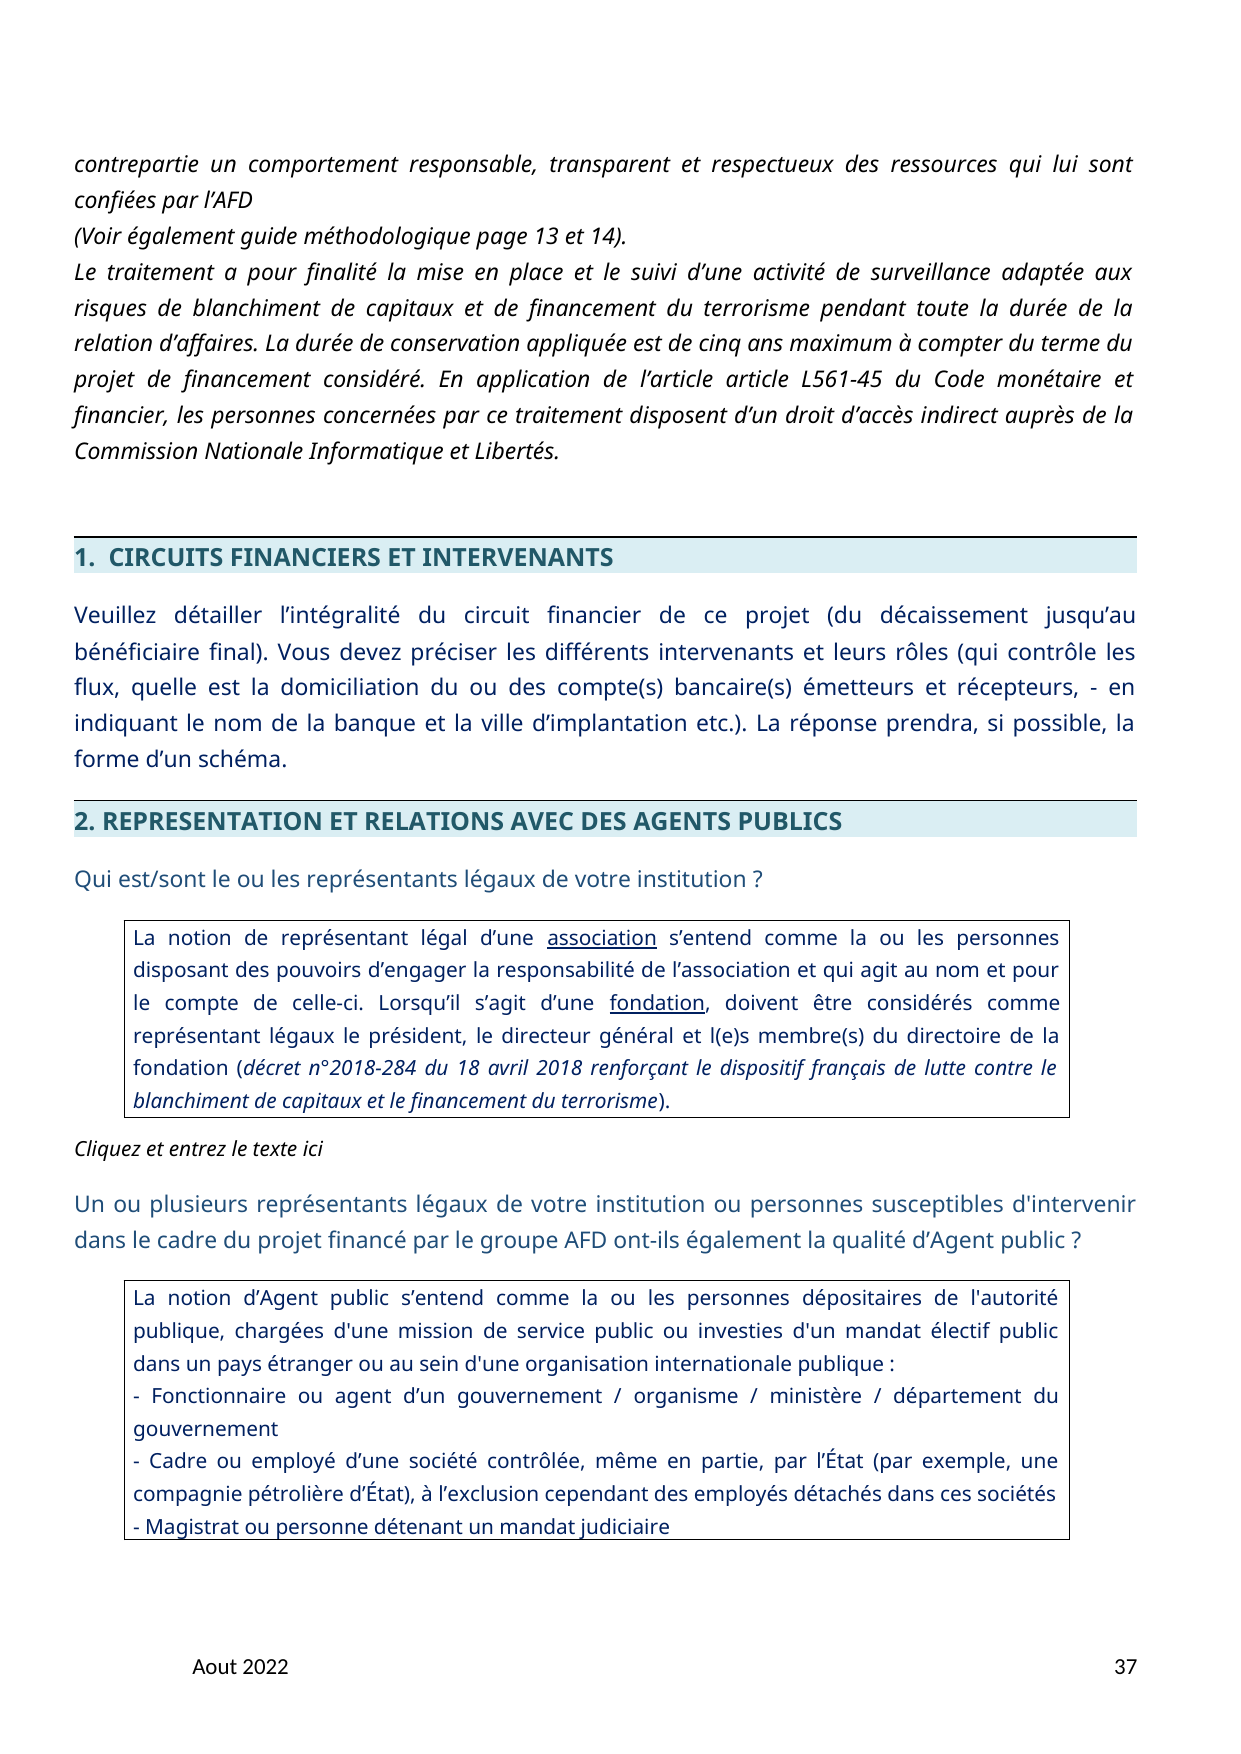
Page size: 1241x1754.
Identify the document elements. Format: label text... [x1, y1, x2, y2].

text Un ou plusieurs représentants légaux de votre institution ou personnes susceptibles d'intervenir dans le cadre du projet financé par le groupe AFD ont-ils également la qualité d’Agent public ? [74, 1188, 1137, 1255]
text Veuillez détailler l’intégralité du circuit financier de ce projet (du décaissement jusqu’au bénéficiaire final). Vous devez préciser les différents intervenants et leurs rôles (qui contrôle les flux, quelle est la domiciliation du ou des compte(s) bancaire(s) émetteurs et récepteurs, - en indiquant le nom de la banque et la ville d’implantation etc.). La réponse prendra, si possible, la forme d’un schéma. [74, 599, 1137, 774]
text La notion d’Agent public s’entend comme la ou les personnes dépositaires de l'autorité publique, chargées d'une mission de service public ou investies d'un mandat électif public dans un pays étranger ou au sein d'une organisation internationale publique : [125, 1281, 1069, 1377]
text Qui est/sont le ou les représentants légaux de votre institution ? [74, 863, 1137, 894]
text La notion de représentant légal d’une association s’entend comme la ou les personnes disposant des pouvoirs d’engager la responsabilité de l’association et qui agit au nom et pour le compte de celle-ci. Lorsqu’il s’agit d’une fondation, doivent être considérés comme représentant légaux le président, le directeur général et l(e)s membre(s) du directoire de la fondation (décret n°2018-284 du 18 avril 2018 renforçant le dispositif français de lutte contre le blanchiment de capitaux et le financement du terrorisme). [125, 921, 1069, 1117]
text Le traitement a pour finalité la mise en place et le suivi d’une activité de surveillance adaptée aux risques de blanchiment de capitaux et de financement du terrorisme pendant toute la durée de la relation d’affaires. La durée de conservation appliquée est de cinq ans maximum à compter du terme du projet de financement considéré. En application de l’article article L561-45 du Code monétaire et financier, les personnes concernées par ce traitement disposent d’un droit d’accès indirect auprès de la Commission Nationale Informatique et Libertés. [74, 256, 1137, 466]
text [74, 148, 1137, 215]
text 2. REPRESENTATION ET RELATIONS AVEC DES AGENTS PUBLICS [74, 801, 1137, 837]
text (Voir également guide méthodologique page 13 et 14). [74, 219, 1137, 251]
text - Magistrat ou personne détenant un mandat judiciaire [125, 1509, 1069, 1539]
text - Cadre ou employé d’une société contrôlée, même en partie, par l’État (par exemple, une compagnie pétrolière d’État), à l’exclusion cependant des employés détachés dans ces sociétés [125, 1443, 1069, 1508]
text - Fonctionnaire ou agent d’un gouvernement / organisme / ministère / département du gouvernement [125, 1378, 1069, 1442]
text 1. CIRCUITS FINANCIERS ET INTERVENANTS [74, 538, 1137, 573]
